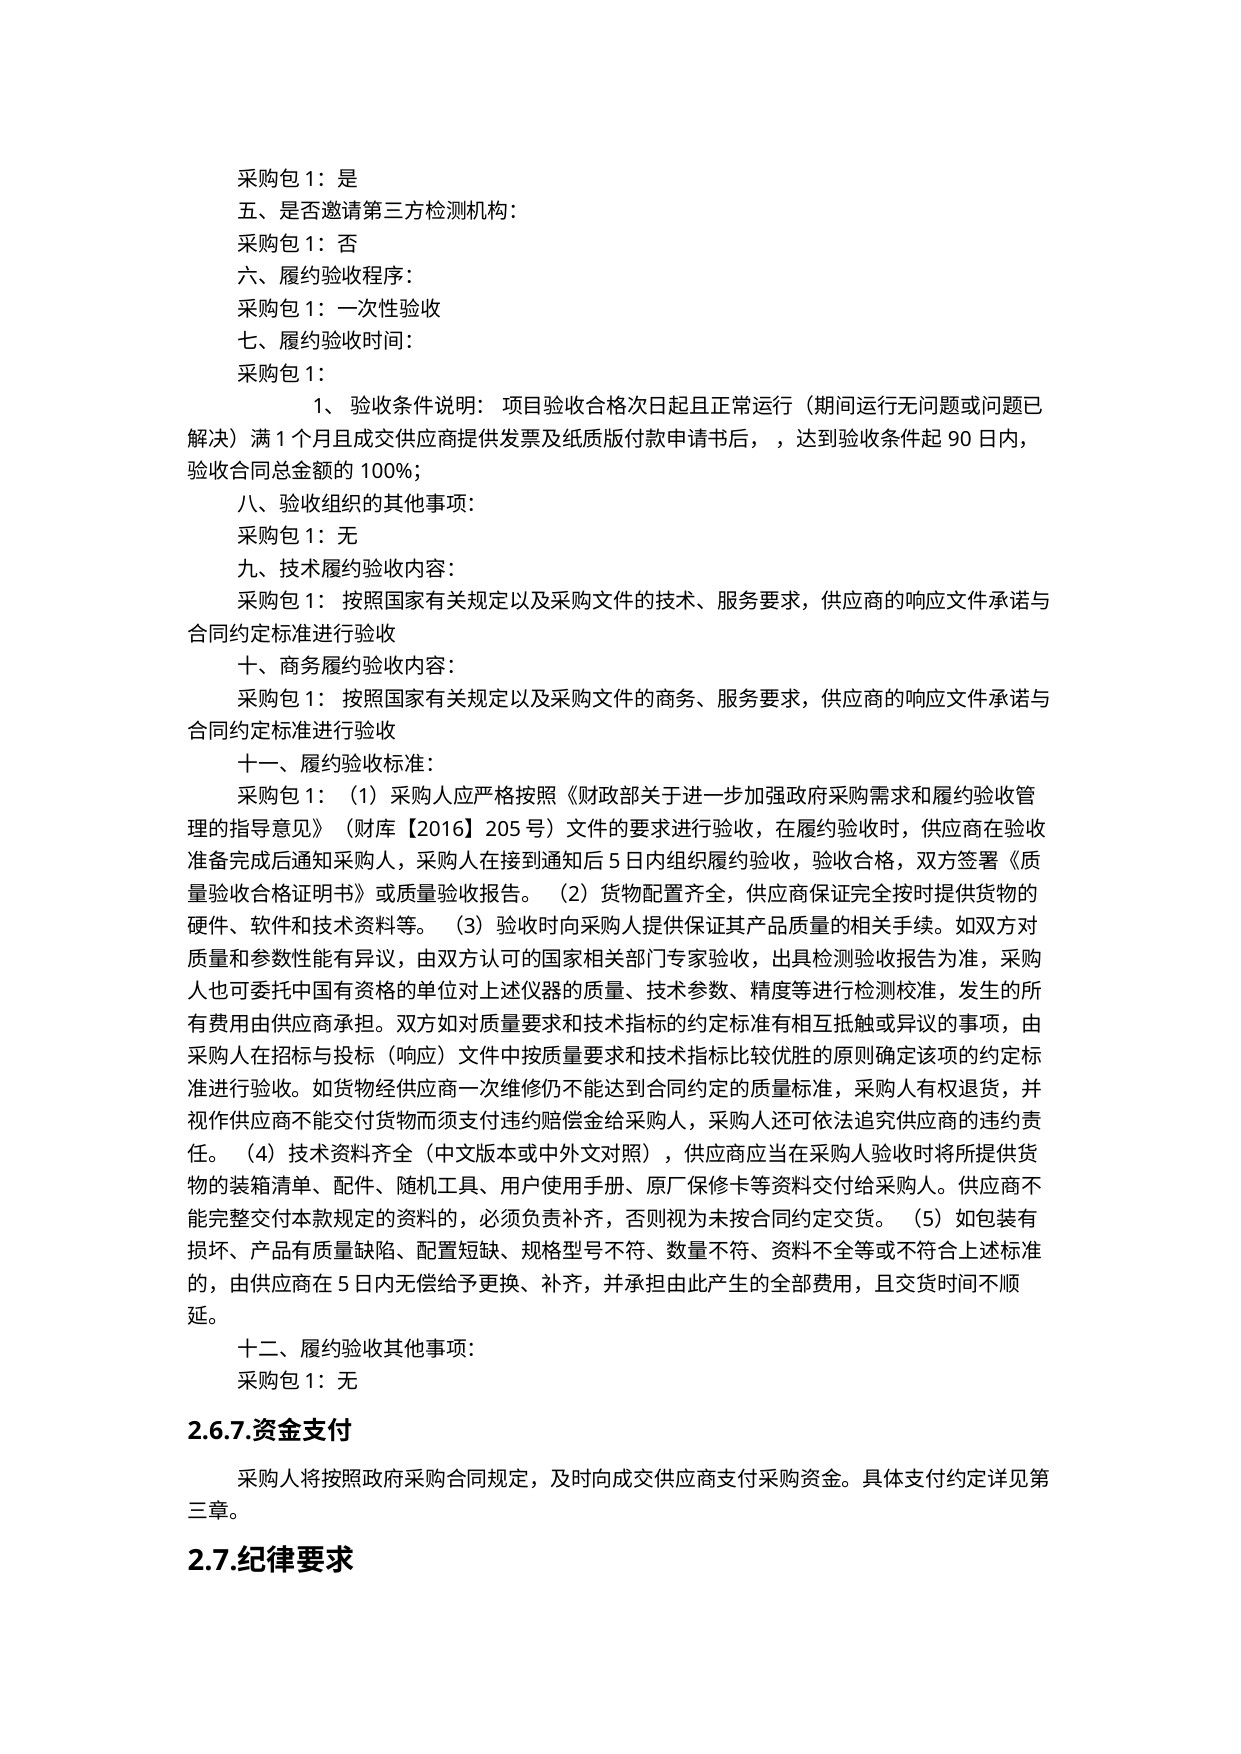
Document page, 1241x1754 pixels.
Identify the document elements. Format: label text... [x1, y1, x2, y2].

text 采购包1：一次性验收 [187, 292, 1053, 324]
text 采购包1： 按照国家有关规定以及采购文件的技术、服务要求，供应商的响应文件承诺与合同约定标准进行验收 [187, 584, 1053, 649]
text 九、技术履约验收内容： [187, 552, 1053, 584]
text 2.6.7.资金支付 [187, 1397, 1053, 1462]
text 十二、履约验收其他事项： [187, 1332, 1053, 1364]
text 采购包1：否 [187, 227, 1053, 259]
text 采购包1： 按照国家有关规定以及采购文件的商务、服务要求，供应商的响应文件承诺与合同约定标准进行验收 [187, 682, 1053, 747]
text 六、履约验收程序： [187, 259, 1053, 292]
text 2.7.纪律要求 [187, 1527, 1053, 1592]
text 采购人将按照政府采购合同规定，及时向成交供应商支付采购资金。具体支付约定详见第三章。 [187, 1462, 1053, 1527]
text 采购包1：是 [187, 162, 1053, 194]
text 采购包1：无 [187, 519, 1053, 552]
text 八、验收组织的其他事项： [187, 487, 1053, 519]
text 采购包1：（1）采购人应严格按照《财政部关于进一步加强政府采购需求和履约验收管理的指导意见》（财库【2016】205号）文件的要求进行验收，在履约验收时，供应商在验收准备完成后通知采购人，采购人在接到通知后5日内组织履约验收，验收合格，双方签署《质量验收合格证明书》或质量验收报告。 （2）货物配置齐全，供应商保证完全按时提供货物的硬件、软件和技术资料等。 （3）验收时向采购人提供保证其产品质量的相关手续。如双方对质量和参数性能有异议，由双方认可的国家相关部门专家验收，出具检测验收报告为准，采购人也可委托中国有资格的单位对上述仪器的质量、技术参数、精度等进行检测校准，发生的所有费用由供应商承担。双方如对质量要求和技术指标的约定标准有相互抵触或异议的事项，由采购人在招标与投标（响应）文件中按质量要求和技术指标比较优胜的原则确定该项的约定标准进行验收。如货物经供应商一次维修仍不能达到合同约定的质量标准，采购人有权退货，并视作供应商不能交付货物而须支付违约赔偿金给采购人，采购人还可依法追究供应商的违约责任。 （4）技术资料齐全（中文版本或中外文对照），供应商应当在采购人验收时将所提供货物的装箱清单、配件、随机工具、用户使用手册、原厂保修卡等资料交付给采购人。供应商不能完整交付本款规定的资料的，必须负责补齐，否则视为未按合同约定交货。 （5）如包装有损坏、产品有质量缺陷、配置短缺、规格型号不符、数量不符、资料不全等或不符合上述标准的，由供应商在5日内无偿给予更换、补齐，并承担由此产生的全部费用，且交货时间不顺延。 [187, 779, 1053, 1332]
text 采购包1：无 [187, 1364, 1053, 1397]
text 七、履约验收时间： [187, 324, 1053, 357]
text 十一、履约验收标准： [187, 747, 1053, 779]
text 采购包1： [187, 357, 1053, 389]
text 十、商务履约验收内容： [187, 649, 1053, 682]
text 1、 验收条件说明： 项目验收合格次日起且正常运行（期间运行无问题或问题已解决）满1个月且成交供应商提供发票及纸质版付款申请书后， ，达到验收条件起 90 日内，验收合同总金额的 100%； [187, 389, 1053, 487]
text 五、是否邀请第三方检测机构： [187, 194, 1053, 227]
